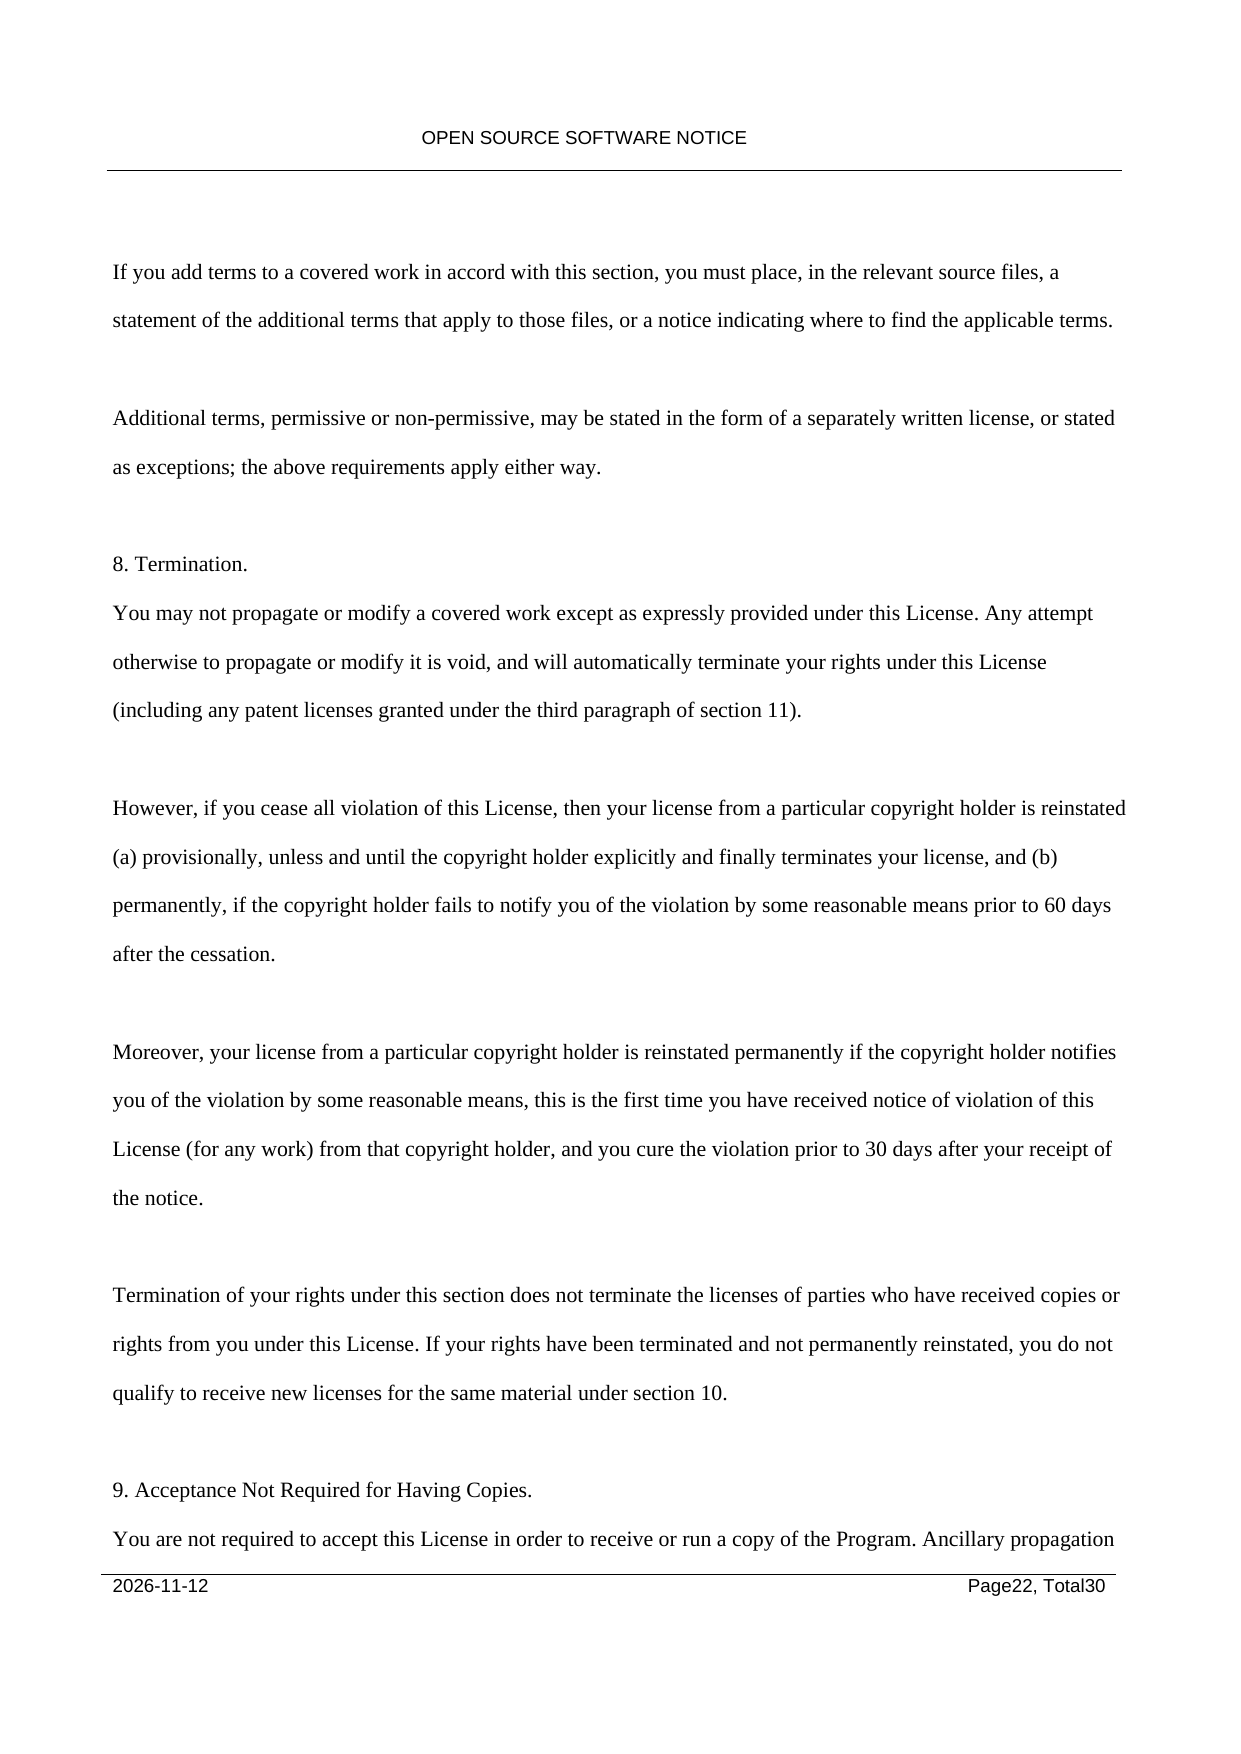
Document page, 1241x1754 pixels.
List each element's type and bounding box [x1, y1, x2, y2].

text [112, 206, 1128, 1555]
